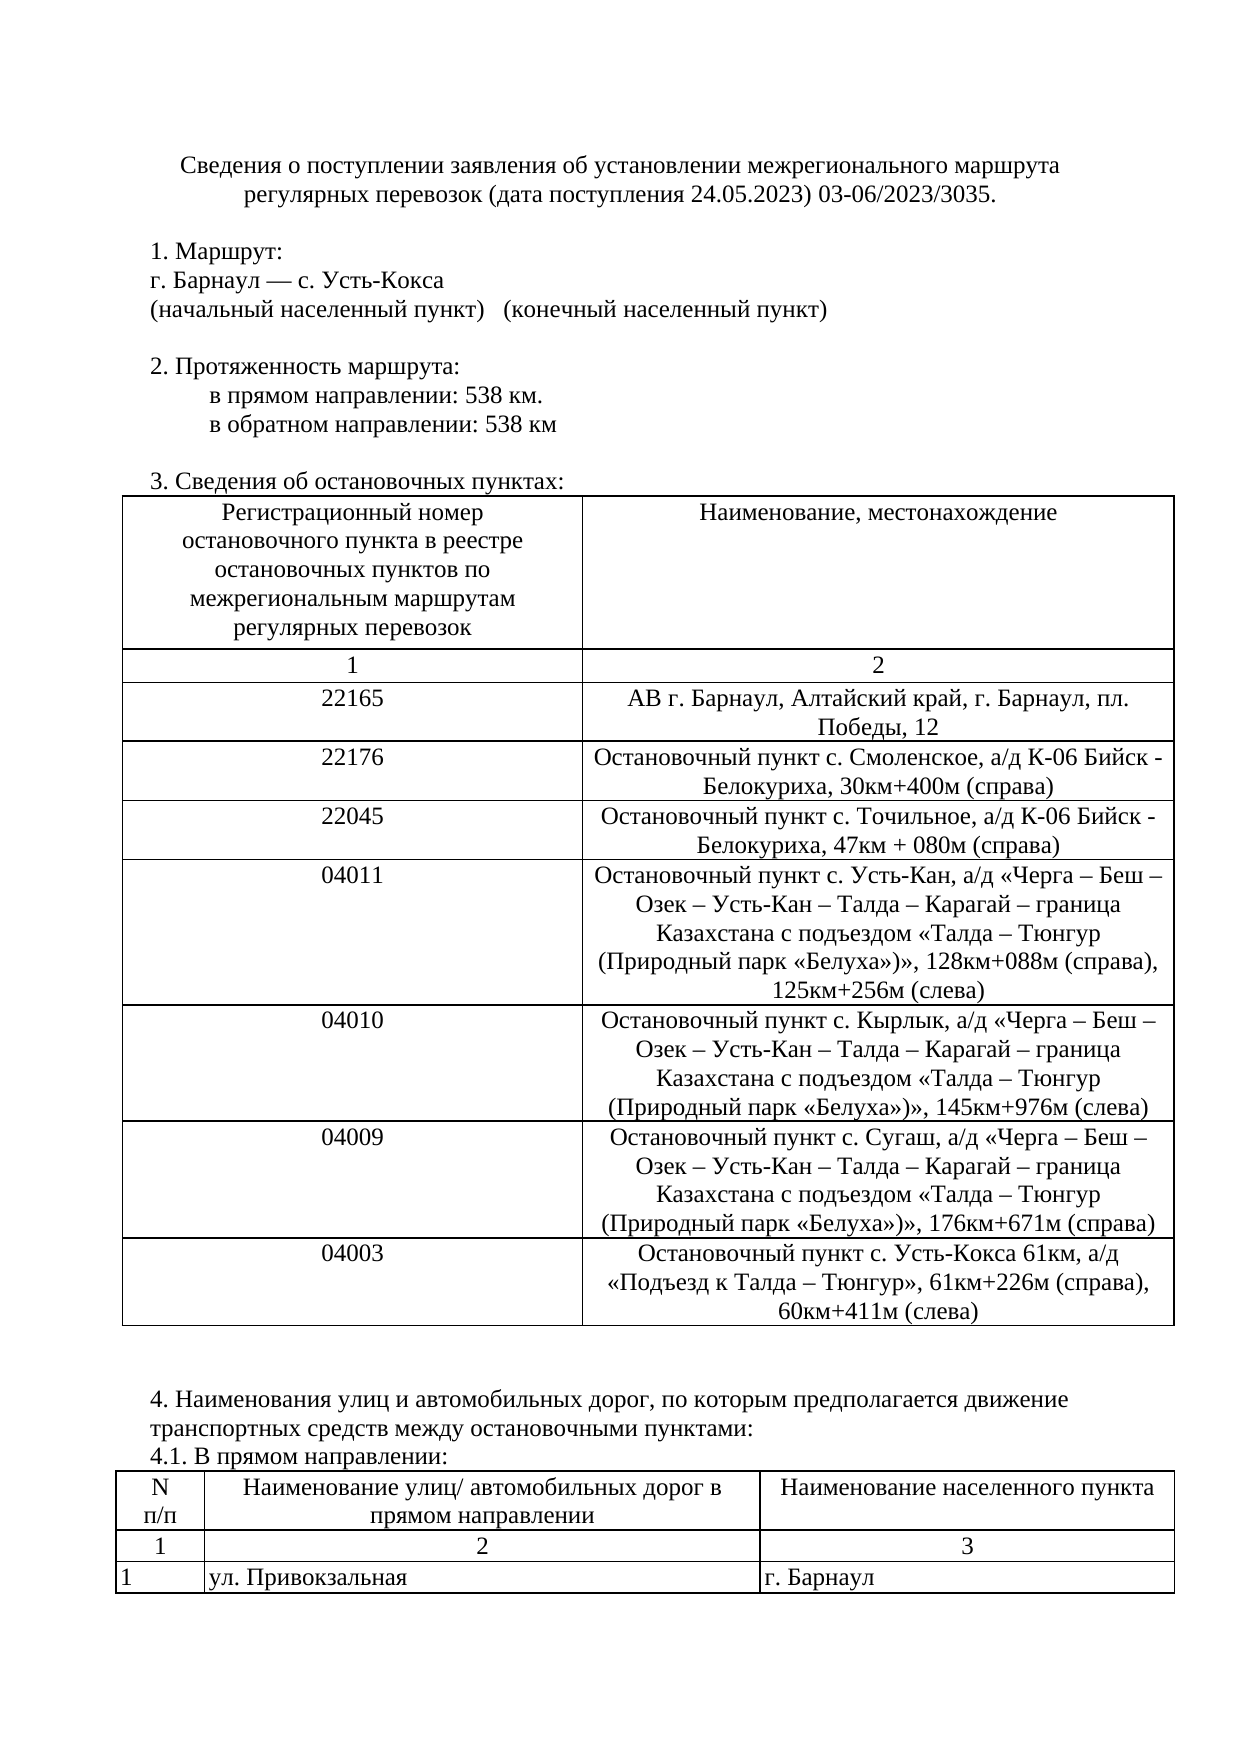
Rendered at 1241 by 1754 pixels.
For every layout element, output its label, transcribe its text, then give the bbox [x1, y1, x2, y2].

table_cell Остановочный пункт с. Точильное, а/д К-06 Бийск - Белокуриха, 47км + 080м (справа) [583, 801, 1173, 858]
table_cell Остановочный пункт с. Сугаш, а/д «Черга – Беш – Озек – Усть-Кан – Талда – Карагай – граница Казахстана с подъездом «Талда – Тюнгур (Природный парк «Белуха»)», 176км+671м (справа) [583, 1122, 1173, 1237]
text 1. Маршрут: [150, 236, 1090, 265]
table_cell 1 [123, 650, 582, 681]
table_cell ул. Привокзальная [205, 1562, 759, 1592]
table_header Наименование населенного пункта [761, 1472, 1174, 1529]
table_cell 3 [761, 1531, 1174, 1561]
table_header Регистрационный номер остановочного пункта в реестре остановочных пунктов по межрегиональным маршрутам регулярных перевозок [123, 497, 582, 648]
table_cell 22176 [123, 742, 582, 799]
table_cell 1 [117, 1531, 204, 1561]
table_header Наименование улиц/ автомобильных дорог в прямом направлении [205, 1472, 759, 1529]
table_cell Остановочный пункт с. Усть-Кан, а/д «Черга – Беш – Озек – Усть-Кан – Талда – Карагай – граница Казахстана с подъездом «Талда – Тюнгур (Природный парк «Белуха»)», 128км+088м (справа), 125км+256м (слева) [583, 860, 1173, 1004]
table_cell 04009 [123, 1122, 582, 1237]
table_cell 04011 [123, 860, 582, 1004]
table_header Наименование, местонахождение [583, 497, 1173, 648]
text 2. Протяженность маршрута: [150, 351, 1090, 380]
table_cell 1 [117, 1562, 204, 1592]
table_cell 22045 [123, 801, 582, 858]
text г. Барнаул — с. Усть-Кокса [150, 265, 1090, 294]
table_cell Остановочный пункт с. Усть-Кокса 61км, а/д «Подъезд к Талда – Тюнгур», 61км+226м (справа), 60км+411м (слева) [583, 1239, 1173, 1325]
table_cell Остановочный пункт с. Смоленское, а/д К-06 Бийск - Белокуриха, 30км+400м (справа) [583, 742, 1173, 799]
table_header N п/п [117, 1472, 204, 1529]
table_cell АВ г. Барнаул, Алтайский край, г. Барнаул, пл. Победы, 12 [583, 683, 1173, 740]
table_cell 04003 [123, 1239, 582, 1325]
text 4.1. В прямом направлении: [150, 1441, 1090, 1470]
table_cell 2 [583, 650, 1173, 681]
table_cell г. Барнаул [761, 1562, 1174, 1592]
text в прямом направлении: 538 км. [150, 380, 1090, 409]
text Сведения о поступлении заявления об установлении межрегионального маршрута регулярных перевозок (дата поступления 24.05.2023) 03-06/2023/3035. [150, 150, 1090, 207]
text 4. Наименования улиц и автомобильных дорог, по которым предполагается движение транспортных средств между остановочными пунктами: [150, 1384, 1090, 1441]
table_cell Остановочный пункт с. Кырлык, а/д «Черга – Беш – Озек – Усть-Кан – Талда – Карагай – граница Казахстана с подъездом «Талда – Тюнгур (Природный парк «Белуха»)», 145км+976м (слева) [583, 1006, 1173, 1120]
table_cell 04010 [123, 1006, 582, 1120]
table_cell 2 [205, 1531, 759, 1561]
text в обратном направлении: 538 км [150, 409, 1090, 437]
text (начальный населенный пункт) (конечный населенный пункт) [150, 294, 1090, 322]
table_cell 22165 [123, 683, 582, 740]
text 3. Сведения об остановочных пунктах: [150, 466, 1090, 495]
